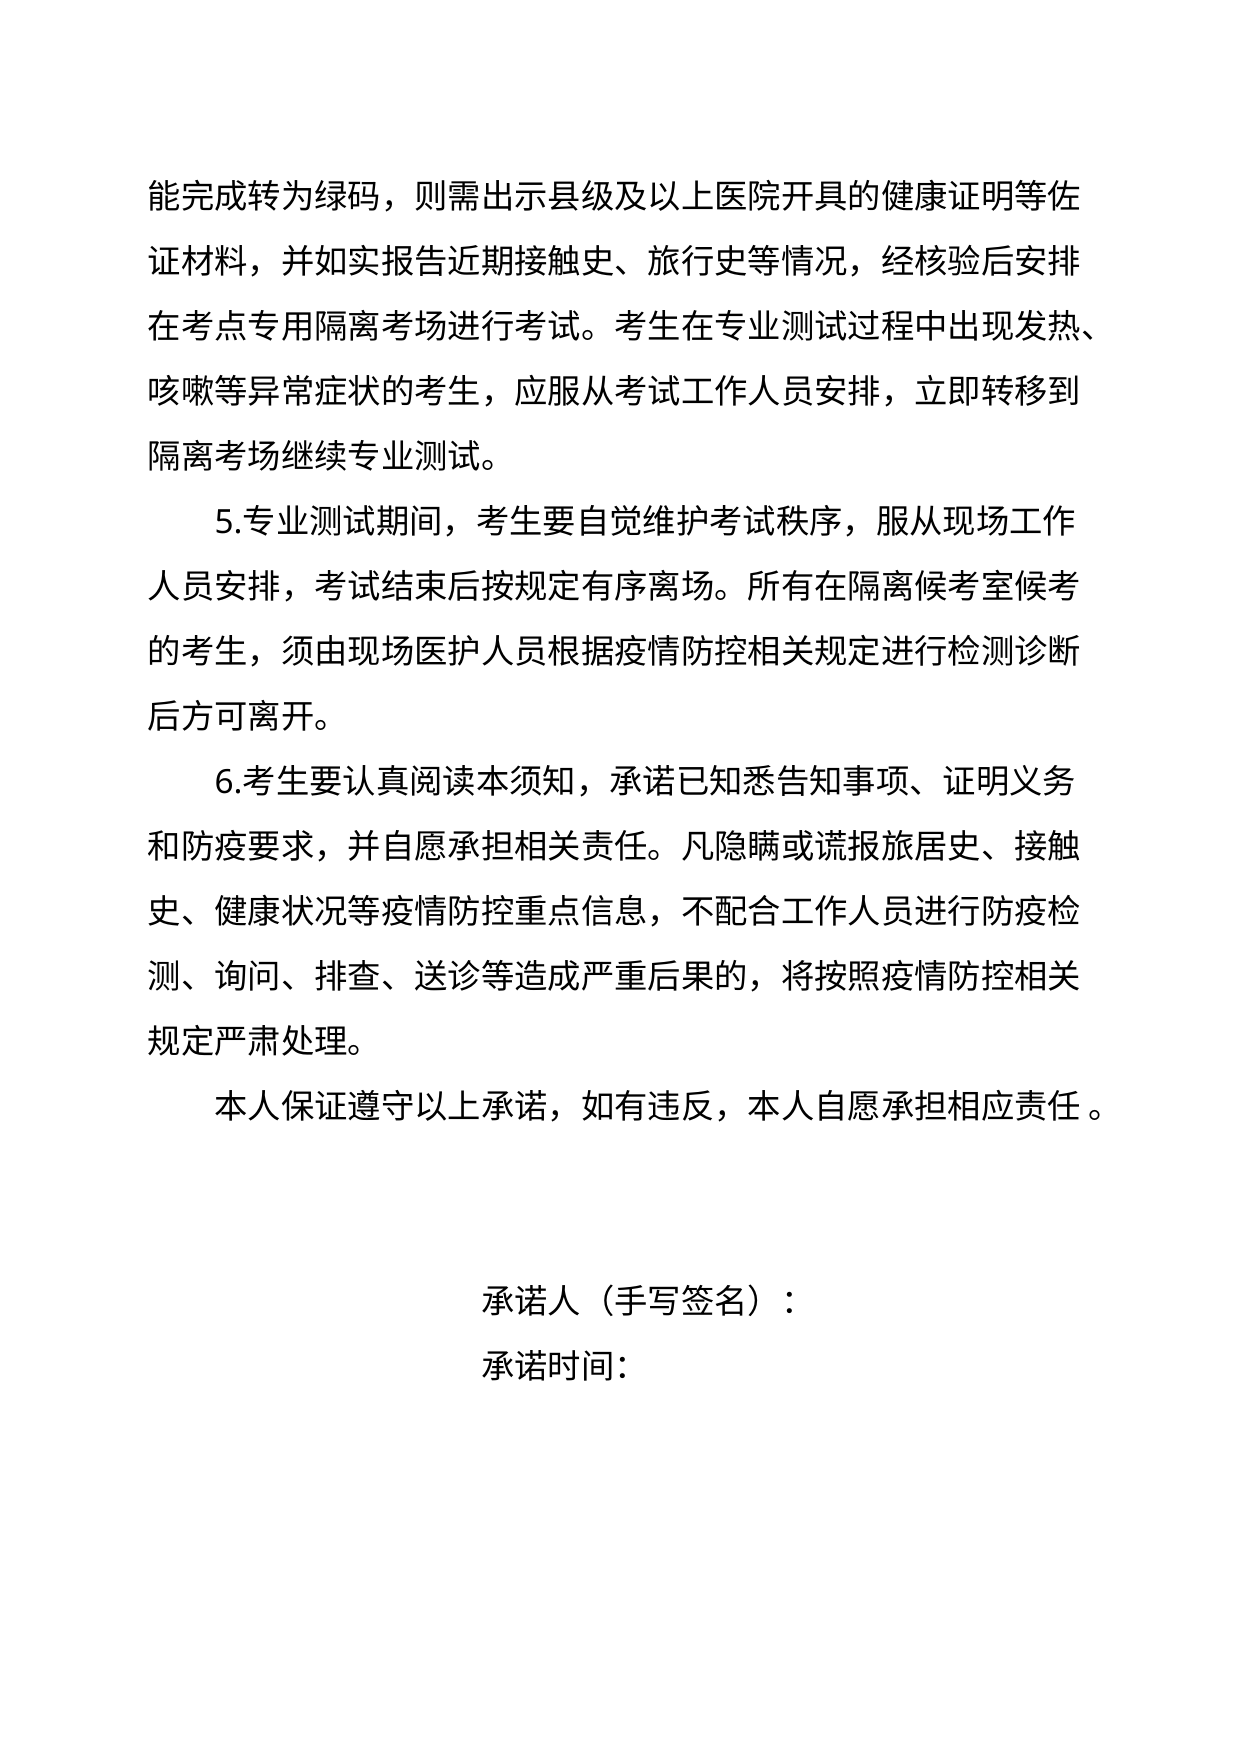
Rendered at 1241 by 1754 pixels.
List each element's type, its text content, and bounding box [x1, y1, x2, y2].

text 承诺人（手写签名）： [148, 1267, 1092, 1332]
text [148, 162, 1092, 487]
text 承诺时间： [148, 1332, 1092, 1397]
text 6.考生要认真阅读本须知，承诺已知悉告知事项、证明义务和防疫要求，并自愿承担相关责任。凡隐瞒或谎报旅居史、接触史、健康状况等疫情防控重点信息，不配合工作人员进行防疫检测、询问、排查、送诊等造成严重后果的，将按照疫情防控相关规定严肃处理。 [148, 747, 1092, 1072]
text 本人保证遵守以上承诺，如有违反，本人自愿承担相应责任 。 [148, 1072, 1092, 1137]
text 5.专业测试期间，考生要自觉维护考试秩序，服从现场工作人员安排，考试结束后按规定有序离场。所有在隔离候考室候考的考生，须由现场医护人员根据疫情防控相关规定进行检测诊断后方可离开。 [148, 487, 1092, 747]
